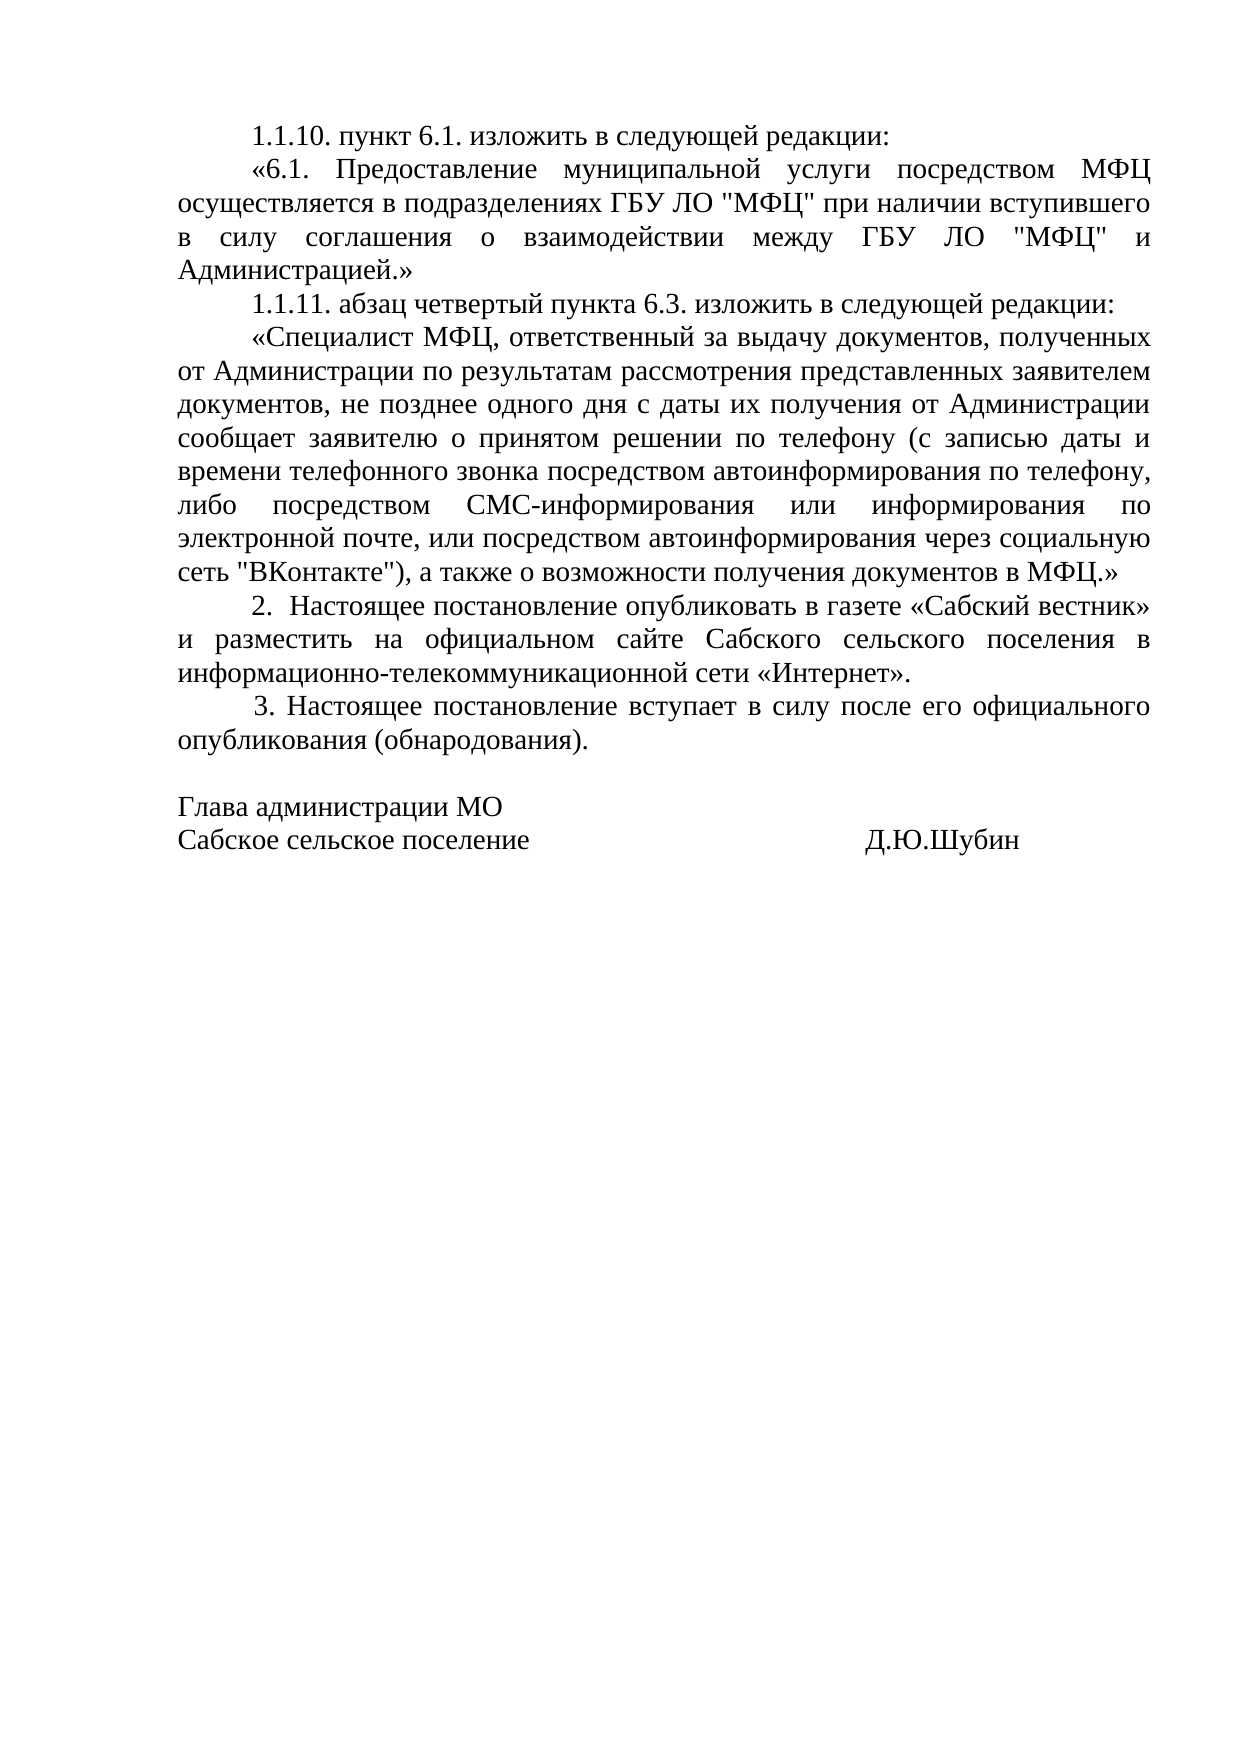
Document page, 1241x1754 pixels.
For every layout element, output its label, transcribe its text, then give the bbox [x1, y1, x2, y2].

text 3. Настоящее постановление вступает в силу после его официального опубликования (обнародования). [177, 688, 1152, 755]
text Сабское сельское поселение Д.Ю.Шубин [177, 822, 1152, 856]
text «6.1. Предоставление муниципальной услуги посредством МФЦ осуществляется в подразделениях ГБУ ЛО "МФЦ" при наличии вступившего в силу соглашения о взаимодействии между ГБУ ЛО "МФЦ" и Администрацией.» [177, 152, 1152, 286]
text Глава администрации МО [177, 789, 1152, 822]
text 1.1.10. пункт 6.1. изложить в следующей редакции: [177, 118, 1152, 152]
text 2. Настоящее постановление опубликовать в газете «Сабский вестник» и разместить на официальном сайте Сабского сельского поселения в информационно-телекоммуникационной сети «Интернет». [177, 588, 1152, 688]
text 1.1.11. абзац четвертый пункта 6.3. изложить в следующей редакции: [177, 286, 1152, 319]
text «Специалист МФЦ, ответственный за выдачу документов, полученных от Администрации по результатам рассмотрения представленных заявителем документов, не позднее одного дня с даты их получения от Администрации сообщает заявителю о принятом решении по телефону (с записью даты и времени телефонного звонка посредством автоинформирования по телефону, либо посредством СМС-информирования или информирования по электронной почте, или посредством автоинформирования через социальную сеть "ВКонтакте"), а также о возможности получения документов в МФЦ.» [177, 319, 1152, 588]
